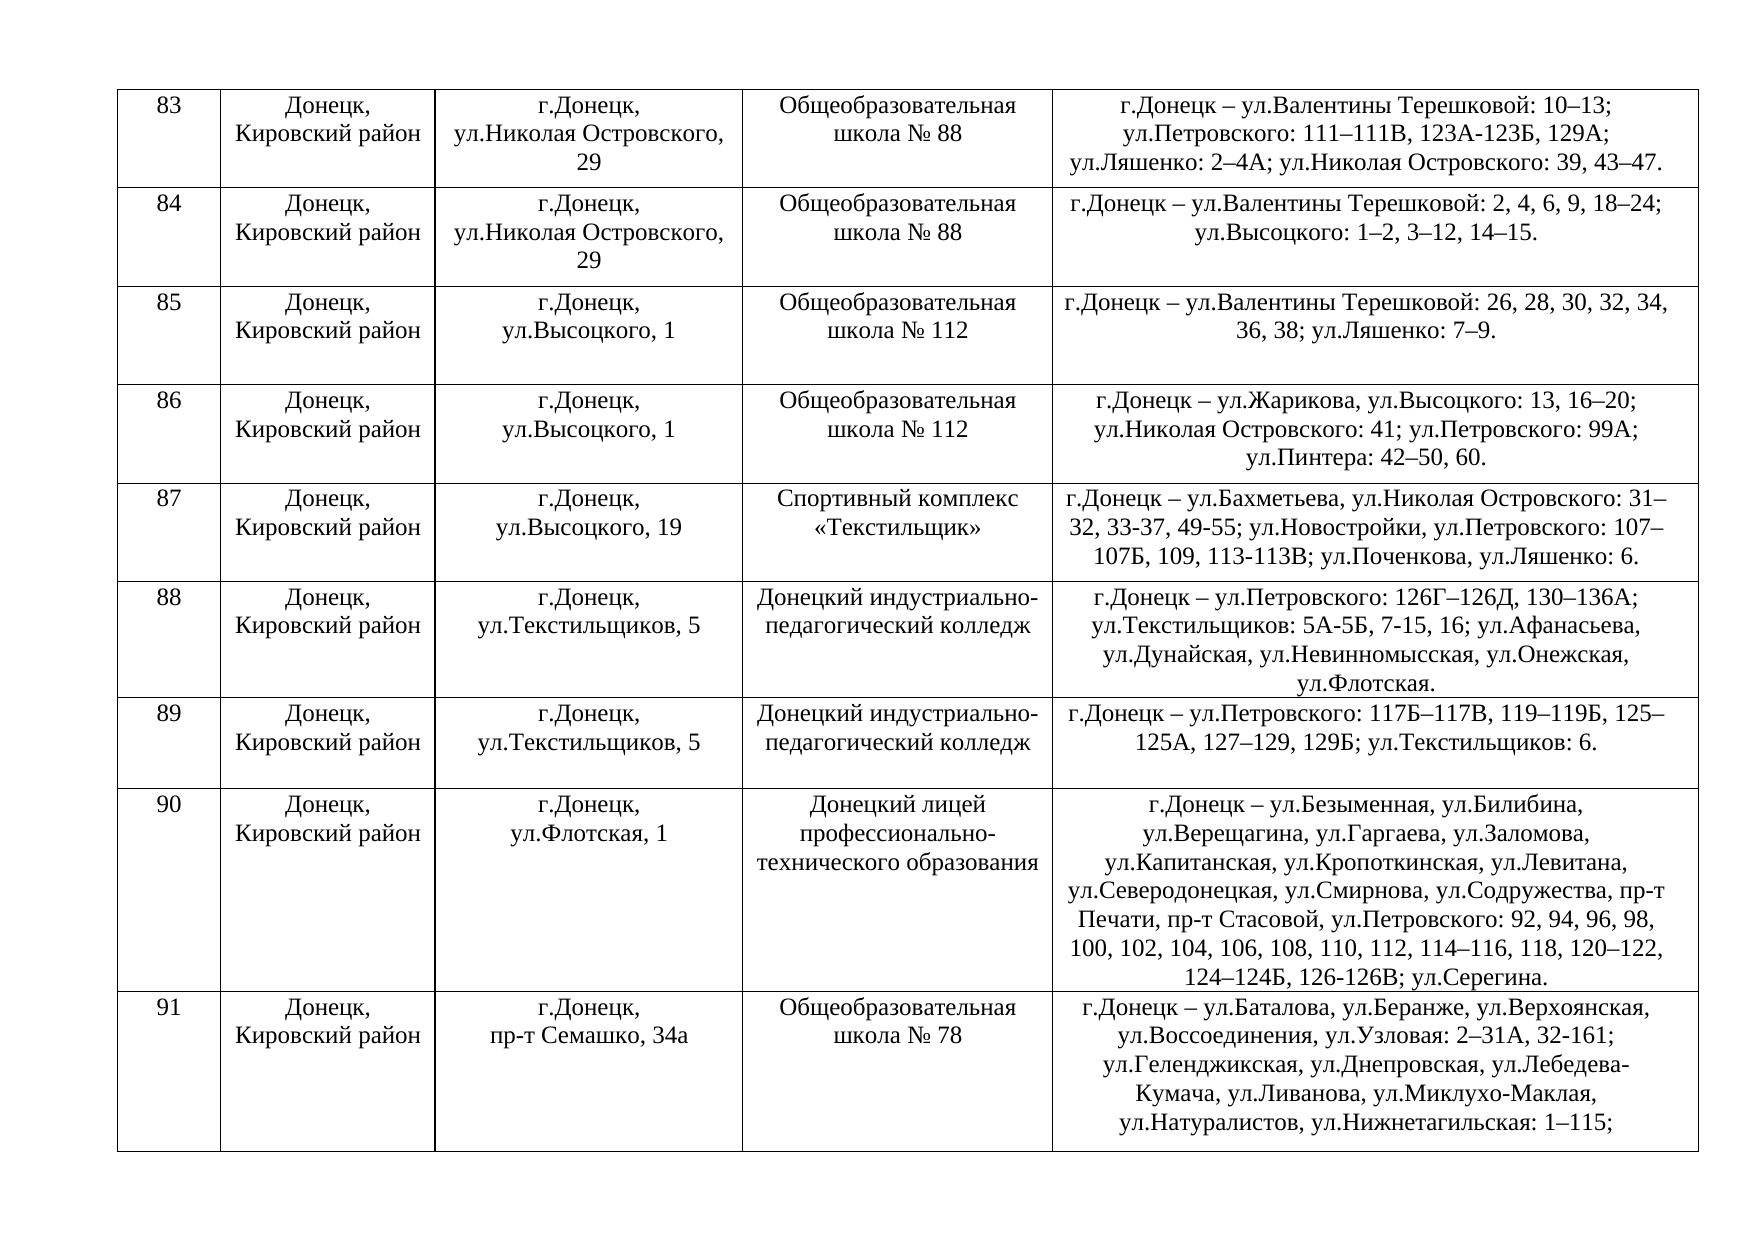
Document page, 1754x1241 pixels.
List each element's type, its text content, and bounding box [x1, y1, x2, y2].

table_cell г.Донецк, ул.Высоцкого, 1 [436, 385, 742, 482]
table_cell Донецк, Кировский район [221, 789, 434, 991]
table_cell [436, 992, 742, 1151]
table_cell Общеобразовательная школа № 88 [743, 90, 1052, 187]
table_cell Донецк, Кировский район [221, 287, 434, 384]
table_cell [221, 90, 434, 187]
table_cell г.Донецк – ул.Валентины Терешковой: 2, 4, 6, 9, 18–24; ул.Высоцкого: 1–2, 3–12, 14–15. [1053, 188, 1698, 286]
table_cell Общеобразовательная школа № 112 [743, 287, 1052, 384]
table_cell 91 [118, 992, 220, 1151]
table_cell Донецк, Кировский район [221, 188, 434, 286]
table_cell 88 [118, 582, 220, 697]
table_cell г.Донецк – ул.Бахметьева, ул.Николая Островского: 31–32, 33-37, 49-55; ул.Новостройки, ул.Петровского: 107–107Б, 109, 113-113В; ул.Поченкова, ул.Ляшенко: 6. [1053, 484, 1698, 581]
table_cell г.Донецк – ул.Валентины Терешковой: 10–13; ул.Петровского: 111–111В, 123А-123Б, 129А; ул.Ляшенко: 2–4А; ул.Николая Островского: 39, 43–47. [1053, 90, 1698, 187]
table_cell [1053, 992, 1698, 1151]
table_cell Общеобразовательная школа № 88 [743, 188, 1052, 286]
table_cell Донецк, Кировский район [221, 484, 434, 581]
table_cell г.Донецк, ул.Флотская, 1 [436, 789, 742, 991]
table_cell г.Донецк – ул.Петровского: 117Б–117В, 119–119Б, 125–125А, 127–129, 129Б; ул.Текстильщиков: 6. [1053, 698, 1698, 788]
table_cell г.Донецк, ул.Высоцкого, 19 [436, 484, 742, 581]
table_cell 87 [118, 484, 220, 581]
table_cell г.Донецк – ул.Безыменная, ул.Билибина, ул.Верещагина, ул.Гаргаева, ул.Заломова, ул.Капитанская, ул.Кропоткинская, ул.Левитана, ул.Северодонецкая, ул.Смирнова, ул.Содружества, пр-т Печати, пр-т Стасовой, ул.Петровского: 92, 94, 96, 98, 100, 102, 104, 106, 108, 110, 112, 114–116, 118, 120–122, 124–124Б, 126-126В; ул.Серегина. [1053, 789, 1698, 991]
table_cell 89 [118, 698, 220, 788]
table_cell г.Донецк, ул.Николая Островского, 29 [436, 90, 742, 187]
table_cell Донецкий индустриально-педагогический колледж [743, 582, 1052, 697]
table_cell г.Донецк, ул.Николая Островского, 29 [436, 188, 742, 286]
table_cell г.Донецк, ул.Высоцкого, 1 [436, 287, 742, 384]
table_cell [743, 992, 1052, 1151]
table_cell Донецкий лицей профессионально-технического образования [743, 789, 1052, 991]
table_cell г.Донецк, ул.Текстильщиков, 5 [436, 698, 742, 788]
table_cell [221, 992, 434, 1151]
table_cell г.Донецк – ул.Петровского: 126Г–126Д, 130–136А; ул.Текстильщиков: 5А-5Б, 7-15, 16; ул.Афанасьева, ул.Дунайская, ул.Невинномысская, ул.Онежская, ул.Флотская. [1053, 582, 1698, 697]
table_cell 90 [118, 789, 220, 991]
table_cell Донецк, Кировский район [221, 698, 434, 788]
table_cell Донецк, Кировский район [221, 385, 434, 482]
table_cell Донецк, Кировский район [221, 582, 434, 697]
table_cell Общеобразовательная школа № 112 [743, 385, 1052, 482]
table_cell г.Донецк – ул.Валентины Терешковой: 26, 28, 30, 32, 34, 36, 38; ул.Ляшенко: 7–9. [1053, 287, 1698, 384]
table_cell г.Донецк, ул.Текстильщиков, 5 [436, 582, 742, 697]
table_cell 83 [118, 90, 220, 187]
table_cell 86 [118, 385, 220, 482]
table_cell 85 [118, 287, 220, 384]
table_cell Донецкий индустриально-педагогический колледж [743, 698, 1052, 788]
table_cell г.Донецк – ул.Жарикова, ул.Высоцкого: 13, 16–20; ул.Николая Островского: 41; ул.Петровского: 99А; ул.Пинтера: 42–50, 60. [1053, 385, 1698, 482]
table_cell Спортивный комплекс «Текстильщик» [743, 484, 1052, 581]
table_cell 84 [118, 188, 220, 286]
